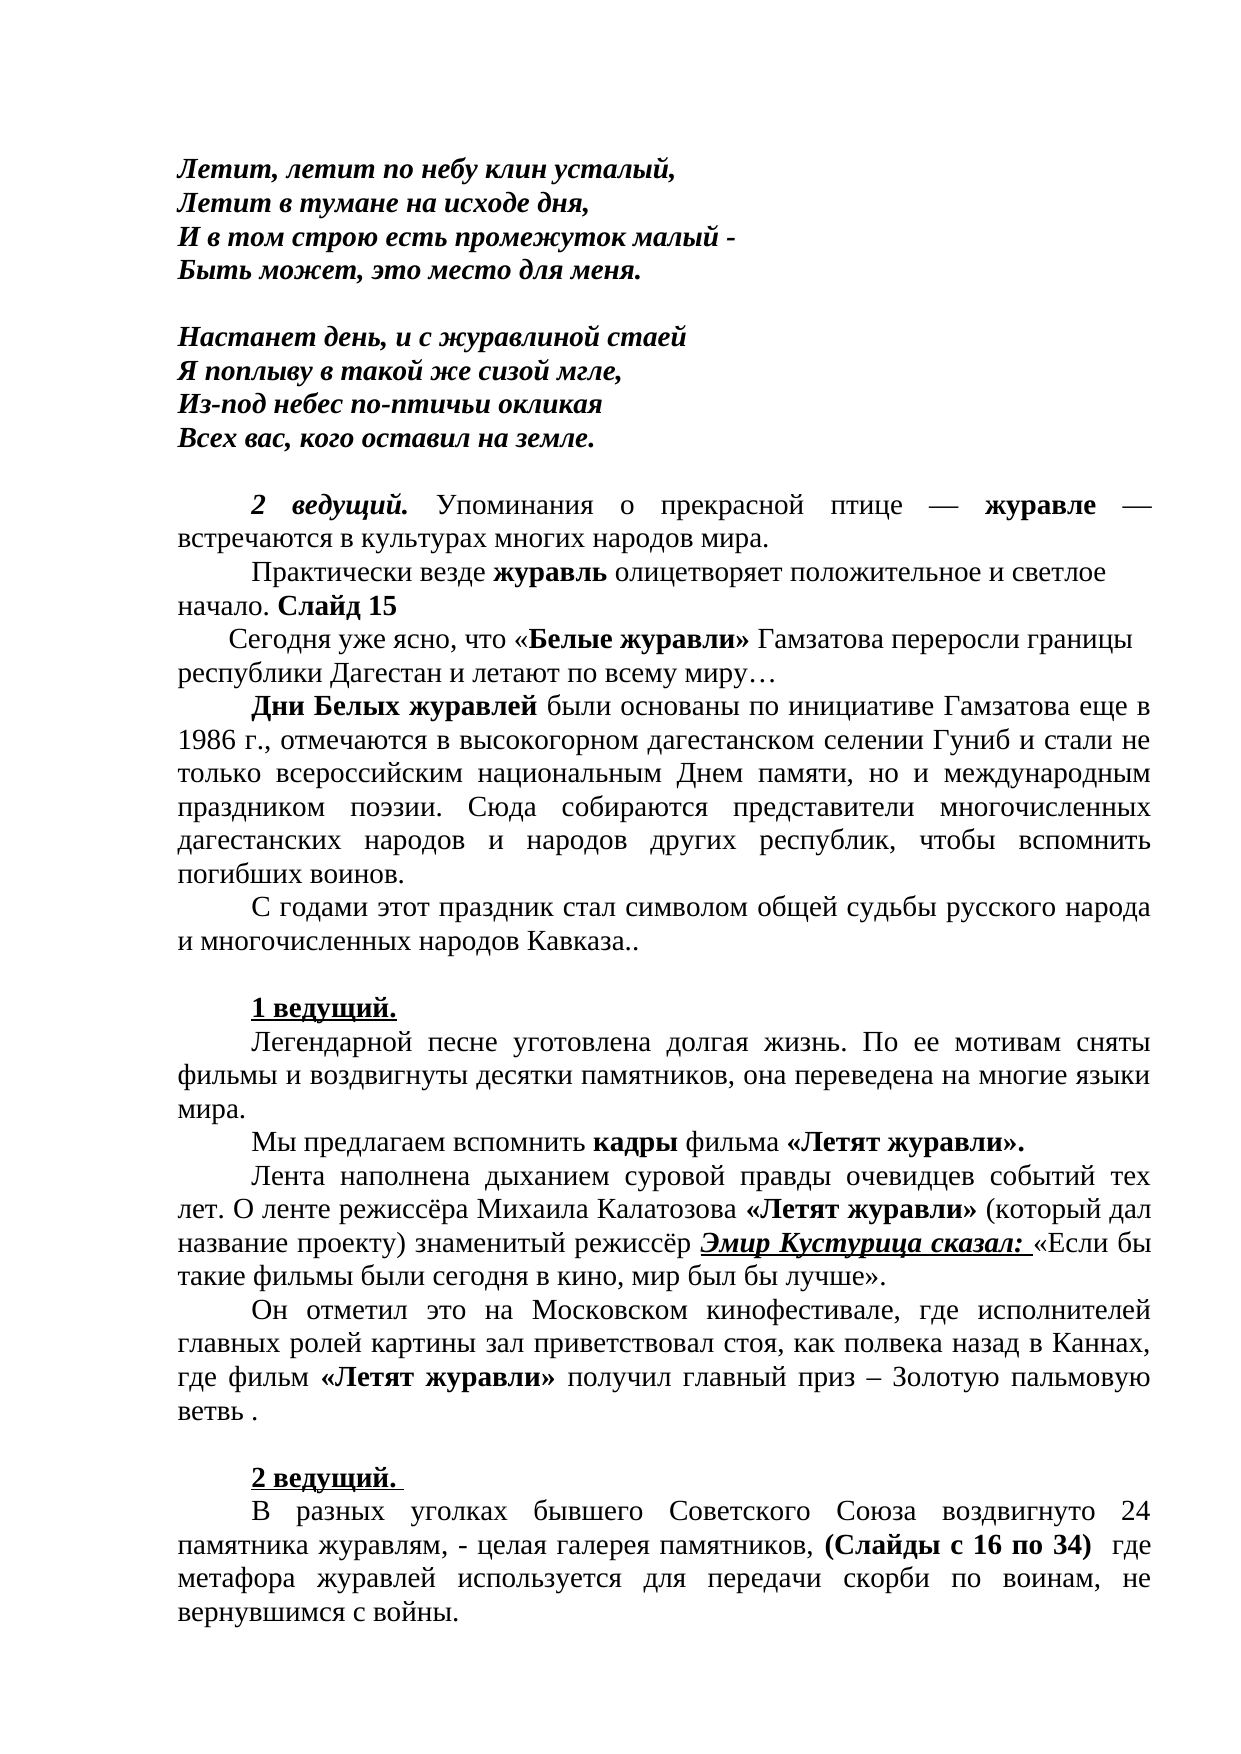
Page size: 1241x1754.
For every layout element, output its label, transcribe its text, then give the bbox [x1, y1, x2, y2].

text 2 ведущий. [177, 1460, 1152, 1493]
text С годами этот праздник стал символом общей судьбы русского народа и многочисленных народов Кавказа.. [177, 889, 1152, 957]
text 1 ведущий. [177, 990, 1152, 1024]
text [177, 118, 1152, 453]
text Он отметил это на Московском кинофестивале, где исполнителей главных ролей картины зал приветствовал стоя, как полвека назад в Каннах, где фильм «Летят журавли» получил главный приз – Золотую пальмовую ветвь . [177, 1292, 1152, 1426]
text Легендарной песне уготовлена долгая жизнь. По ее мотивам сняты фильмы и воздвигнуты десятки памятников, она переведена на многие языки мира. [177, 1024, 1152, 1124]
text Мы предлагаем вспомнить кадры фильма «Летят журавли». [177, 1124, 1152, 1158]
text 2 ведущий. Упоминания о прекрасной птице — журавле — встречаются в культурах многих народов мира. [177, 487, 1152, 554]
text В разных уголках бывшего Советского Союза воздвигнуто 24 памятника журавлям, - целая галерея памятников, (Слайды с 16 по 34) где метафора журавлей используется для передачи скорби по воинам, не вернувшимся с войны. [177, 1493, 1152, 1627]
text Дни Белых журавлей были основаны по инициативе Гамзатова еще в 1986 г., отмечаются в высокогорном дагестанском селении Гуниб и стали не только всероссийским национальным Днем памяти, но и международным праздником поэзии. Сюда собираются представители многочисленных дагестанских народов и народов других республик, чтобы вспомнить погибших воинов. [177, 688, 1152, 889]
text Лента наполнена дыханием суровой правды очевидцев событий тех лет. О ленте режиссёра Михаила Калатозова «Летят журавли» (который дал название проекту) знаменитый режиссёр Эмир Кустурица сказал: «Если бы такие фильмы были сегодня в кино, мир был бы лучше». [177, 1158, 1152, 1292]
text Практически везде журавль олицетворяет положительное и светлое начало. Слайд 15 Сегодня уже ясно, что «Белые журавли» Гамзатова переросли границы республики Дагестан и летают по всему миру… [177, 554, 1152, 688]
